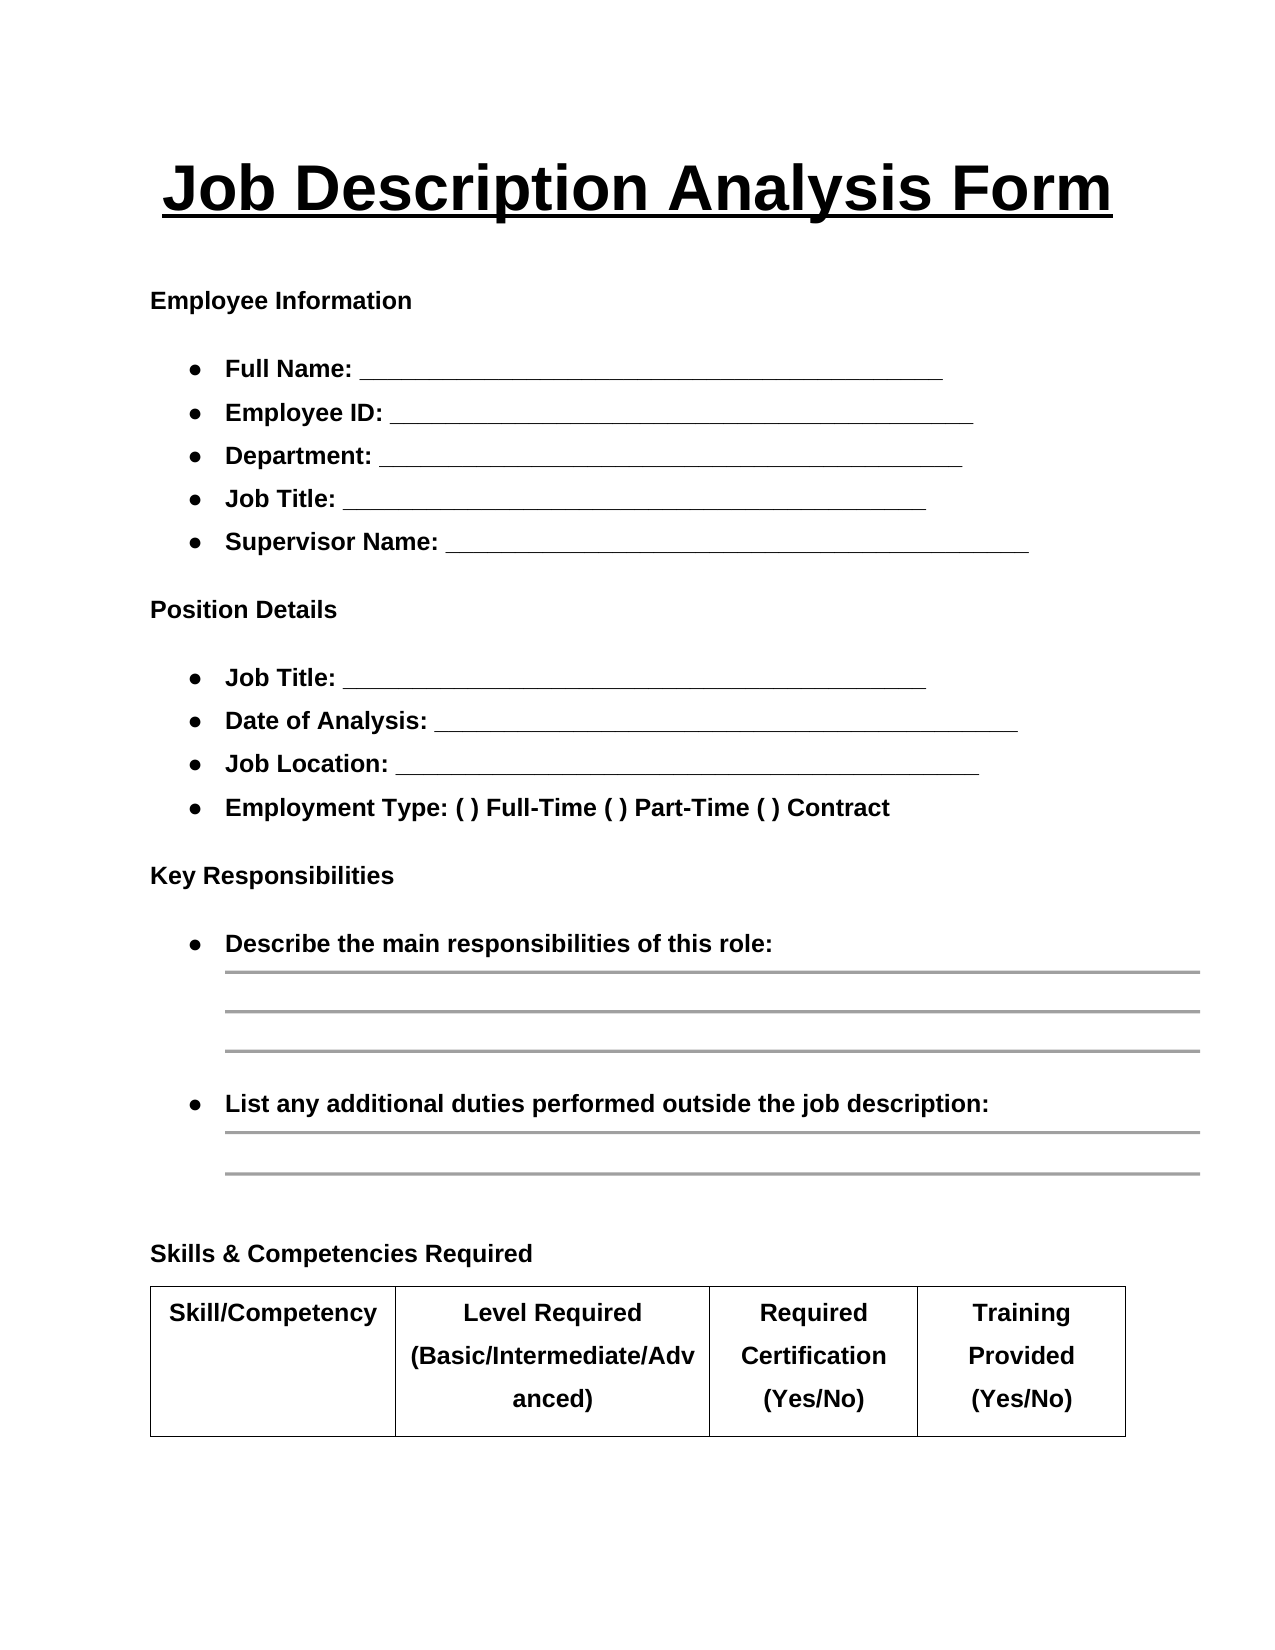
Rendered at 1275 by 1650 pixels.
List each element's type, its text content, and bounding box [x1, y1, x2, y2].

table_header Skill/Competency [151, 1287, 395, 1436]
list Department: __________________________________________ [187, 441, 1125, 469]
list Full Name: __________________________________________ [187, 354, 1125, 383]
table_header Required Certification (Yes/No) [710, 1287, 917, 1436]
list Job Title: __________________________________________ [187, 663, 1125, 692]
list Job Location: __________________________________________ [187, 749, 1125, 778]
table_header Training Provided (Yes/No) [918, 1287, 1125, 1436]
table_header Level Required (Basic/Intermediate/Advanced) [396, 1287, 709, 1436]
subtitle Position Details [150, 595, 1125, 624]
list Describe the main responsibilities of this role: [187, 929, 1125, 1076]
list List any additional duties performed outside the job description: [187, 1089, 1125, 1201]
list Job Title: __________________________________________ [187, 484, 1125, 513]
subtitle Employee Information [150, 286, 1125, 315]
list Date of Analysis: __________________________________________ [187, 706, 1125, 735]
text Job Description Analysis Form [150, 150, 1125, 224]
list Employment Type: ( ) Full-Time ( ) Part-Time ( ) Contract [187, 793, 1125, 821]
subtitle Key Responsibilities [150, 861, 1125, 889]
list Supervisor Name: __________________________________________ [187, 527, 1125, 556]
subtitle Skills & Competencies Required [150, 1239, 1125, 1267]
list Employee ID: __________________________________________ [187, 398, 1125, 426]
